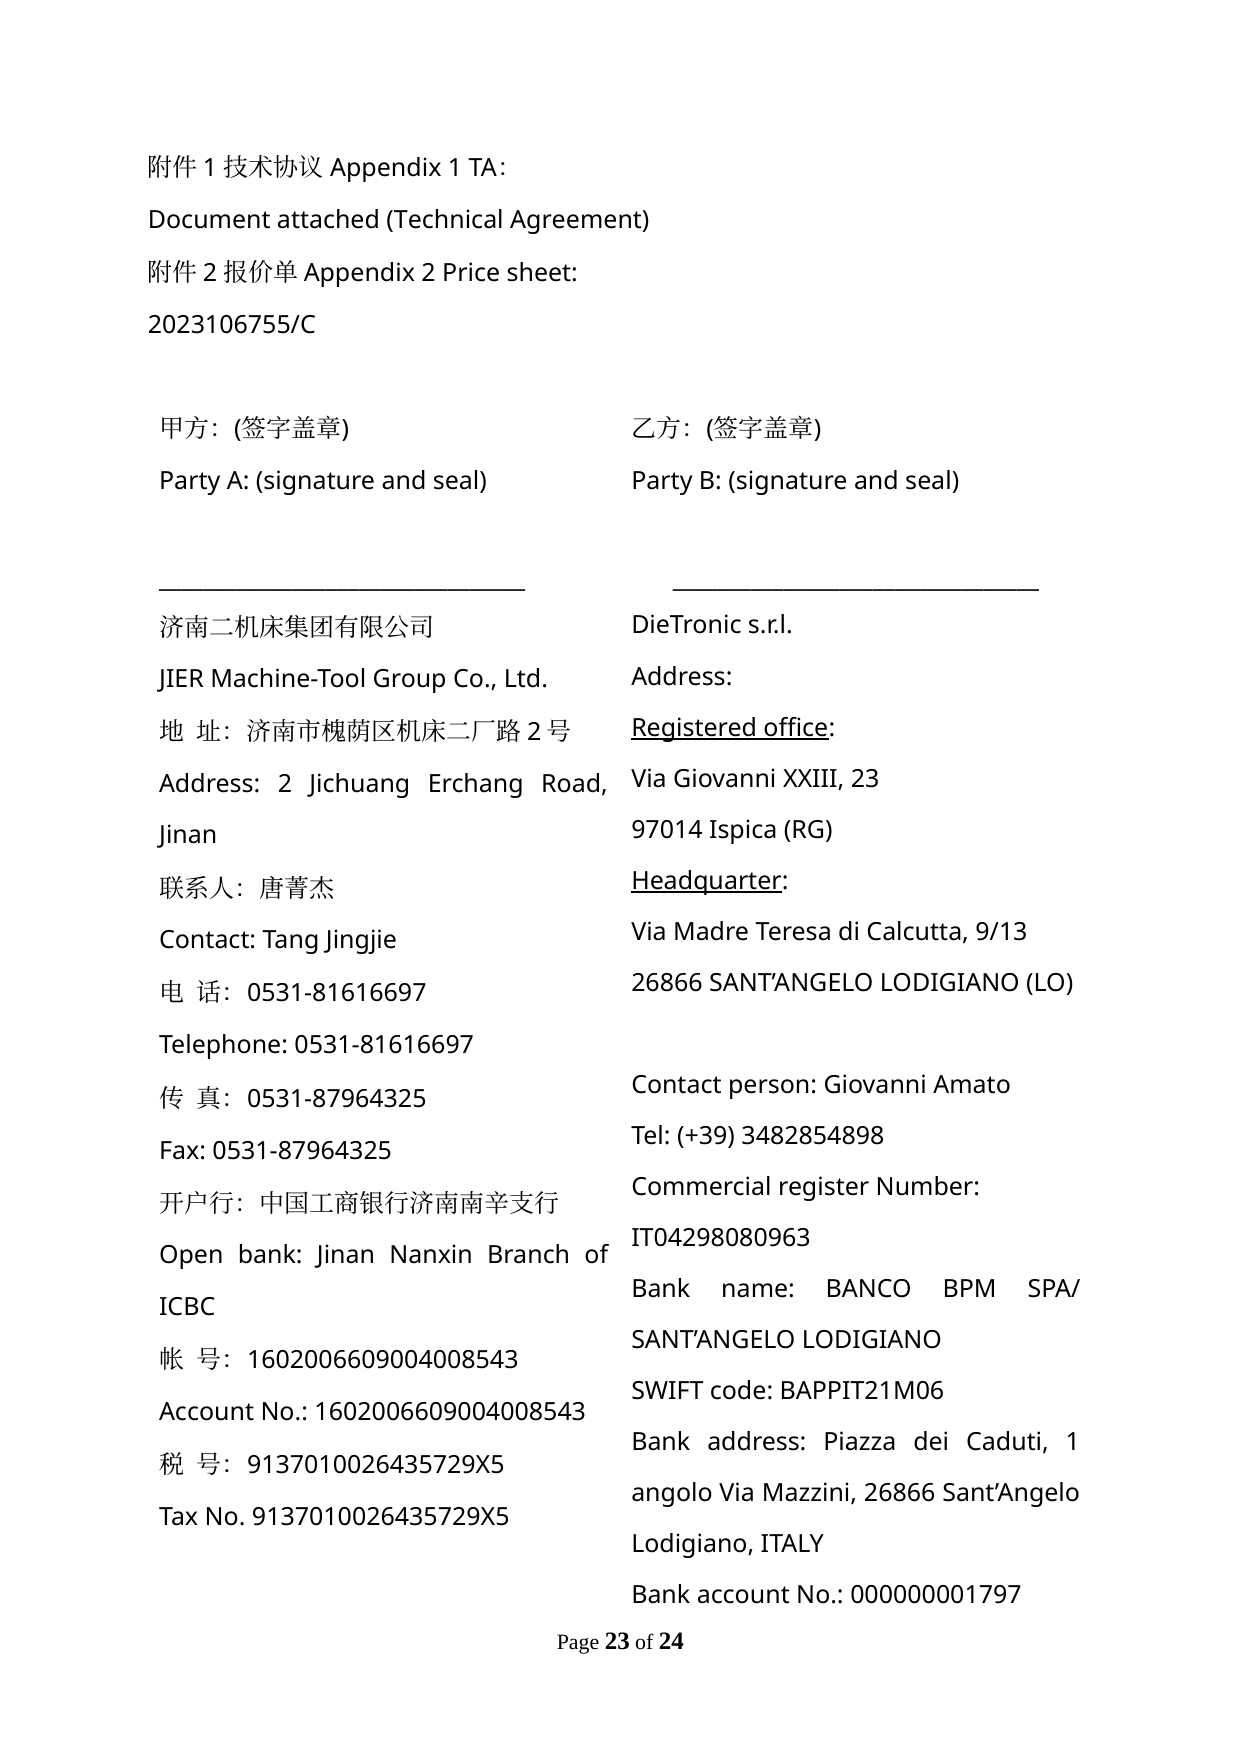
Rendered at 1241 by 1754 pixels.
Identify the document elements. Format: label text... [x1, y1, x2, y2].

table_cell 济南二机床集团有限公司 JIER Machine-Tool Group Co., Ltd. 地 址：济南市槐荫区机床二厂路2号 Address: 2 Jichuang Erchang Road, Jinan 联系人：唐菁杰 Contact: Tang Jingjie 电 话：0531-81616697 Telephone: 0531-81616697 传 真：0531-87964325 Fax: 0531-87964325 开户行：中国工商银行济南南辛支行 Open bank: Jinan Nanxin Branch of ICBC 帐 号：1602006609004008543 Account No.: 1602006609004008543 税 号：9137010026435729X5 Tax No. 9137010026435729X5 [148, 607, 620, 1623]
text 2023106755/C [148, 307, 1092, 341]
table_cell DieTronic s.r.l. Address: Registered office: Via Giovanni XXIII, 23 97014 Ispica (RG) Headquarter: Via Madre Teresa di Calcutta, 9/13 26866 SANT’ANGELO LODIGIANO (LO) Contact person: Giovanni Amato Tel: (+39) 3482854898 Commercial register Number: IT04298080963 Bank name: BANCO BPM SPA/ SANT’ANGELO LODIGIANO SWIFT code: BAPPIT21M06 Bank address: Piazza dei Caduti, 1 angolo Via Mazzini, 26866 Sant’Angelo Lodigiano, ITALY Bank account No.: 000000001797 [620, 607, 1092, 1623]
text 附件1 技术协议 Appendix 1 TA： [148, 148, 1092, 184]
text Document attached (Technical Agreement) [148, 202, 1092, 236]
table_header 甲方：(签字盖章) Party A: (signature and seal) [148, 409, 620, 509]
table_header 乙方：(签字盖章) Party B: (signature and seal) [620, 409, 1092, 509]
table_cell _________________________________ [620, 510, 1092, 607]
table_cell _________________________________ [148, 510, 620, 607]
text 附件2 报价单Appendix 2 Price sheet: [148, 253, 1092, 289]
